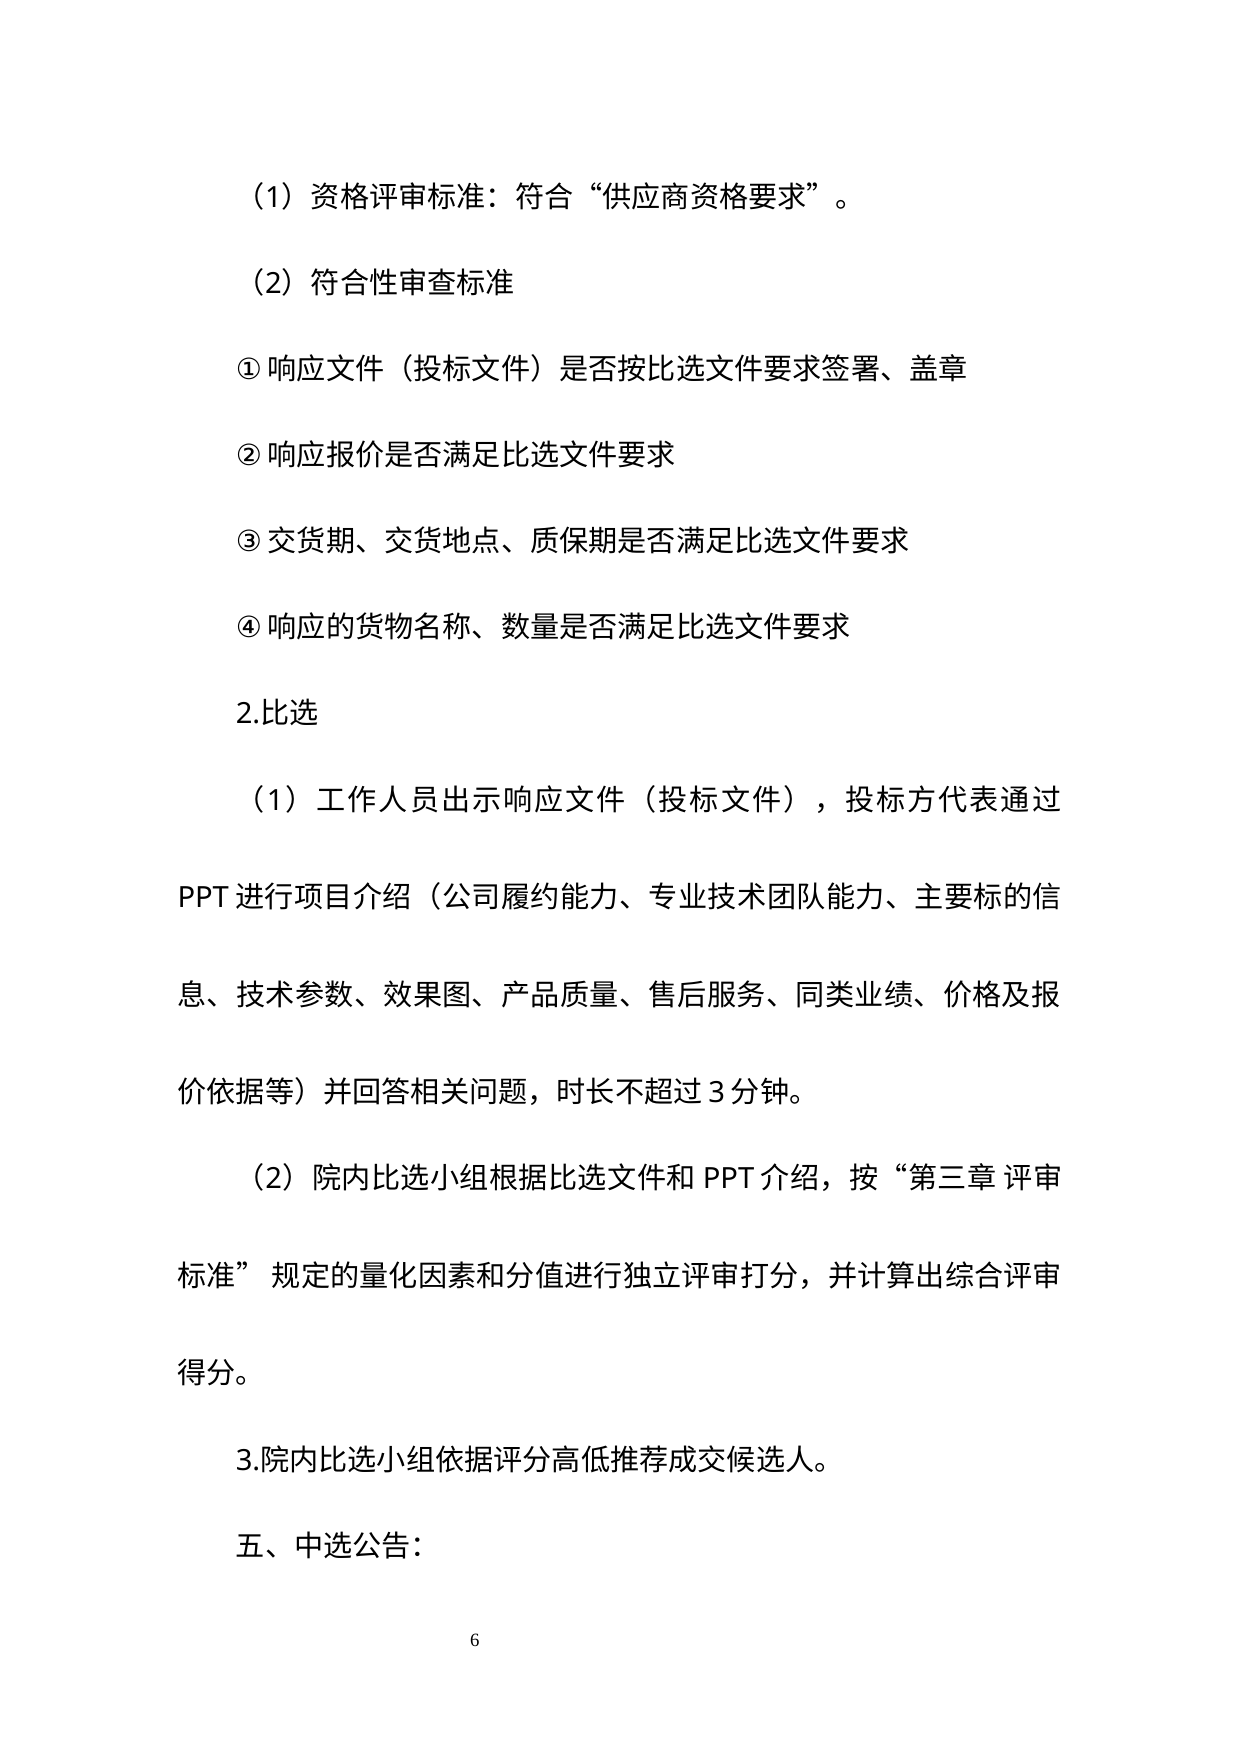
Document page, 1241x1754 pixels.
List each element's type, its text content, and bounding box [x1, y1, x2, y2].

text （2）符合性审查标准 [177, 248, 1063, 313]
text 2.比选 [177, 679, 1063, 744]
list 中选公告： [177, 1511, 1063, 1576]
text （1）资格评审标准：符合“供应商资格要求”。 [177, 162, 1063, 227]
text 3.院内比选小组依据评分高低推荐成交候选人。 [177, 1425, 1063, 1490]
text ②响应报价是否满足比选文件要求 [177, 420, 1063, 485]
text ①响应文件（投标文件）是否按比选文件要求签署、盖章 [177, 334, 1063, 399]
text ③交货期、交货地点、质保期是否满足比选文件要求 [177, 507, 1063, 572]
text ④响应的货物名称、数量是否满足比选文件要求 [177, 593, 1063, 658]
text （2）院内比选小组根据比选文件和PPT介绍，按“第三章 评审标准” 规定的量化因素和分值进行独立评审打分，并计算出综合评审得分。 [177, 1144, 1063, 1404]
text （1）工作人员出示响应文件（投标文件），投标方代表通过PPT进行项目介绍（公司履约能力、专业技术团队能力、主要标的信息、技术参数、效果图、产品质量、售后服务、同类业绩、价格及报价依据等）并回答相关问题，时长不超过3分钟。 [177, 765, 1063, 1122]
